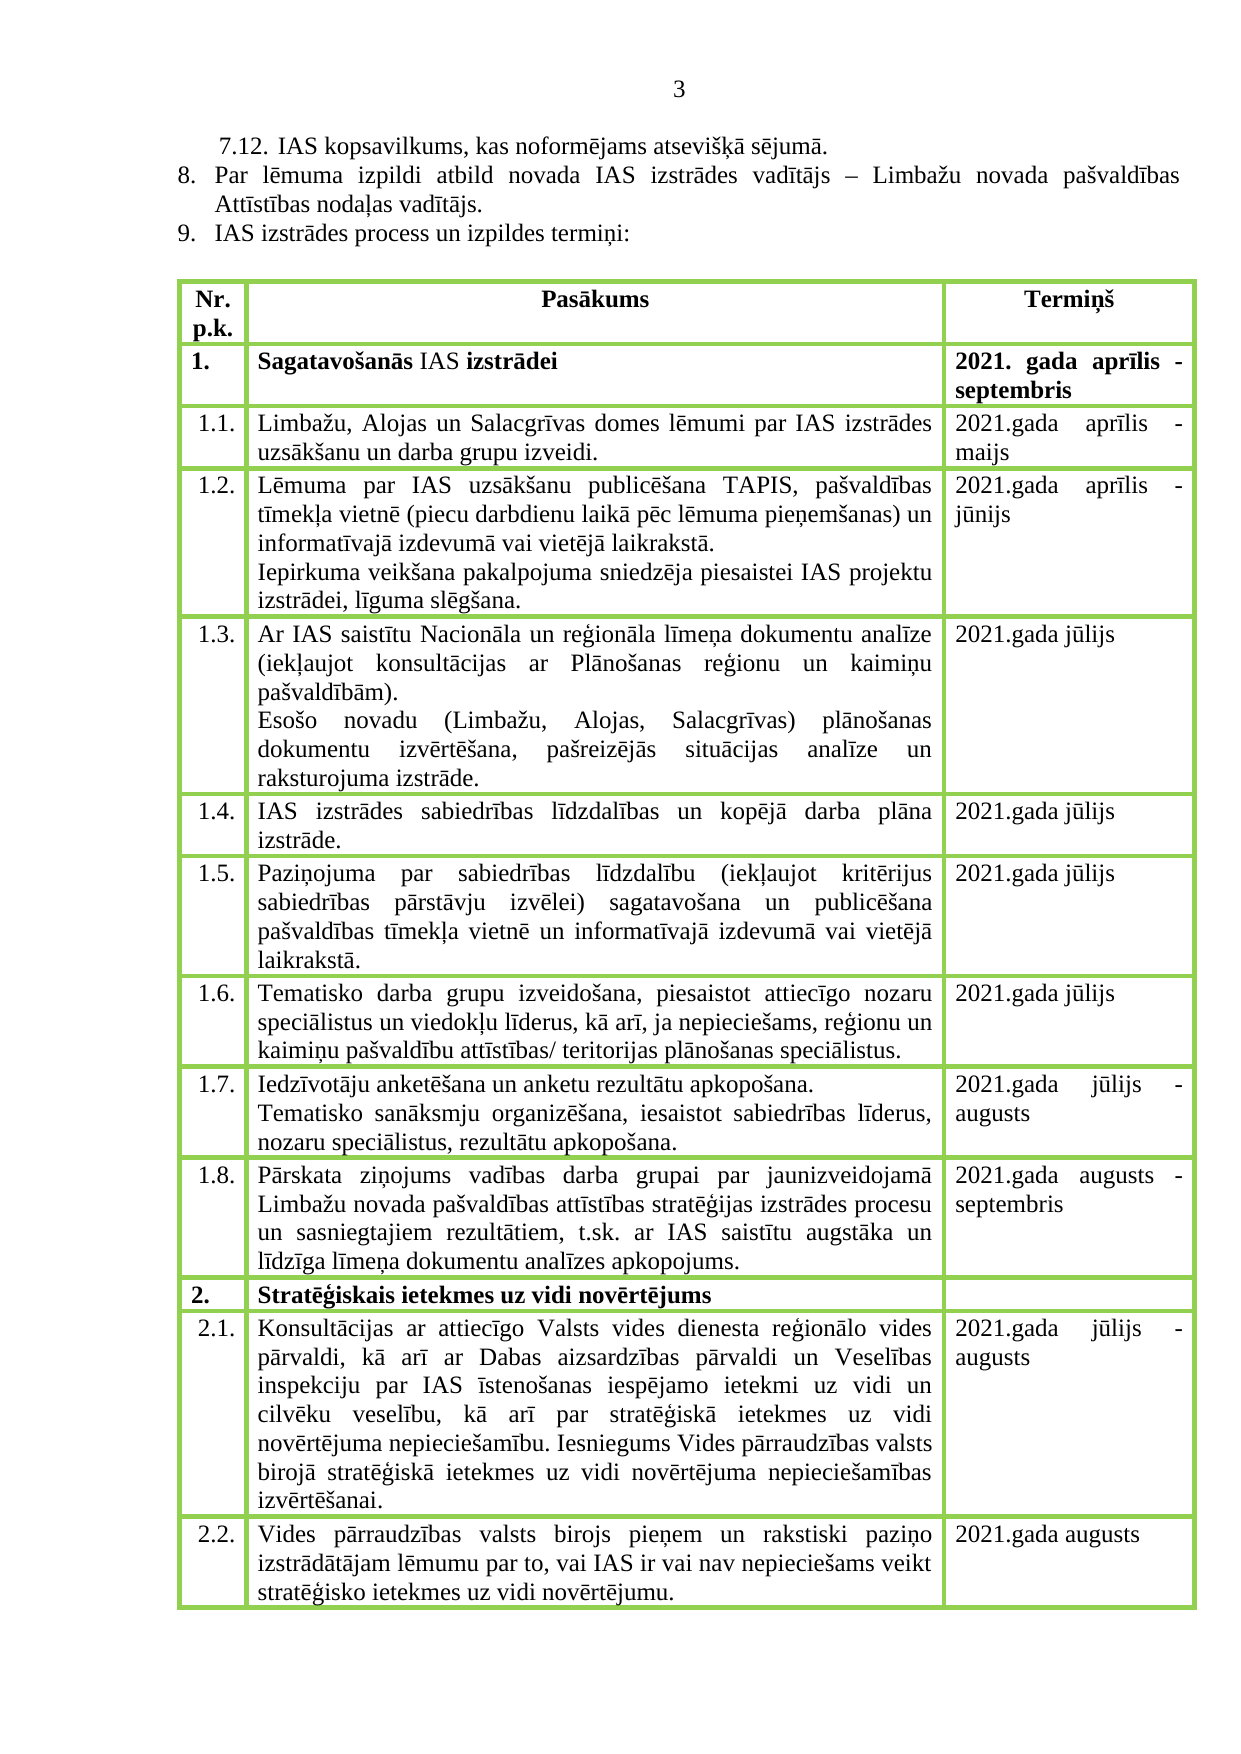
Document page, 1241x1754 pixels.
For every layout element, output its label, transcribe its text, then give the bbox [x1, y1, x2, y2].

table_cell 2021.gada aprīlis - maijs [946, 408, 1192, 466]
table_cell Iedzīvotāju anketēšana un anketu rezultātu apkopošana. Tematisko sanāksmju organizēšana, iesaistot sabiedrības līderus, nozaru speciālistus, rezultātu apkopošana. [249, 1069, 942, 1155]
list IAS kopsavilkums, kas noformējams atsevišķā sējumā. [218, 131, 1181, 160]
table_cell 1.1. [182, 408, 244, 466]
table_cell 2021. gada aprīlis - septembris [946, 346, 1192, 404]
table_cell 2021.gada jūlijs [946, 858, 1192, 973]
table_cell 2021.gada jūlijs [946, 796, 1192, 854]
table_cell Tematisko darba grupu izveidošana, piesaistot attiecīgo nozaru speciālistus un viedokļu līderus, kā arī, ja nepieciešams, reģionu un kaimiņu pašvaldību attīstības/ teritorijas plānošanas speciālistus. [249, 978, 942, 1064]
table_cell Lēmuma par IAS uzsākšanu publicēšana TAPIS, pašvaldības tīmekļa vietnē (piecu darbdienu laikā pēc lēmuma pieņemšanas) un informatīvajā izdevumā vai vietējā laikrakstā. Iepirkuma veikšana pakalpojuma sniedzēja piesaistei IAS projektu izstrādei, līguma slēgšana. [249, 471, 942, 614]
table_cell 2021.gada jūlijs - augusts [946, 1069, 1192, 1155]
table_header Termiņš [946, 284, 1192, 342]
table_cell Vides pārraudzības valsts birojs pieņem un rakstiski paziņo izstrādātājam lēmumu par to, vai IAS ir vai nav nepieciešams veikt stratēģisko ietekmes uz vidi novērtējumu. [249, 1519, 942, 1605]
table_header Pasākums [249, 284, 942, 342]
table_cell Konsultācijas ar attiecīgo Valsts vides dienesta reģionālo vides pārvaldi, kā arī ar Dabas aizsardzības pārvaldi un Veselības inspekciju par IAS īstenošanas iespējamo ietekmi uz vidi un cilvēku veselību, kā arī par stratēģiskā ietekmes uz vidi novērtējuma nepieciešamību. Iesniegums Vides pārraudzības valsts birojā stratēģiskā ietekmes uz vidi novērtējuma nepieciešamības izvērtēšanai. [249, 1313, 942, 1514]
table_cell Pārskata ziņojums vadības darba grupai par jaunizveidojamā Limbažu novada pašvaldības attīstības stratēģijas izstrādes procesu un sasniegtajiem rezultātiem, t.sk. ar IAS saistītu augstāka un līdzīga līmeņa dokumentu analīzes apkopojums. [249, 1160, 942, 1275]
table_cell 2021.gada augusts - septembris [946, 1160, 1192, 1275]
table_cell 2021.gada jūlijs [946, 978, 1192, 1064]
table_cell Stratēģiskais ietekmes uz vidi novērtējums [249, 1280, 942, 1308]
table_cell IAS izstrādes sabiedrības līdzdalības un kopējā darba plāna izstrāde. [249, 796, 942, 854]
table_cell 2.2. [182, 1519, 244, 1605]
list IAS izstrādes process un izpildes termiņi: [177, 218, 1181, 246]
table_cell 1.5. [182, 858, 244, 973]
table_cell Paziņojuma par sabiedrības līdzdalību (iekļaujot kritērijus sabiedrības pārstāvju izvēlei) sagatavošana un publicēšana pašvaldības tīmekļa vietnē un informatīvajā izdevumā vai vietējā laikrakstā. [249, 858, 942, 973]
table_cell 2021.gada jūlijs [946, 619, 1192, 792]
table_cell 1.2. [182, 471, 244, 614]
table_header Nr. p.k. [182, 284, 244, 342]
table_cell 2.1. [182, 1313, 244, 1514]
table_cell 1.3. [182, 619, 244, 792]
table_cell 1.6. [182, 978, 244, 1064]
table_cell 1. [182, 346, 244, 404]
table_cell [946, 1280, 1192, 1308]
table_cell 2021.gada aprīlis - jūnijs [946, 471, 1192, 614]
table_cell 1.8. [182, 1160, 244, 1275]
table_cell Sagatavošanās IAS izstrādei [249, 346, 942, 404]
table_cell Ar IAS saistītu Nacionāla un reģionāla līmeņa dokumentu analīze (iekļaujot konsultācijas ar Plānošanas reģionu un kaimiņu pašvaldībām). Esošo novadu (Limbažu, Alojas, Salacgrīvas) plānošanas dokumentu izvērtēšana, pašreizējās situācijas analīze un raksturojuma izstrāde. [249, 619, 942, 792]
table_cell 1.7. [182, 1069, 244, 1155]
table_cell 2021.gada jūlijs - augusts [946, 1313, 1192, 1514]
table_cell 1.4. [182, 796, 244, 854]
list Par lēmuma izpildi atbild novada IAS izstrādes vadītājs – Limbažu novada pašvaldības Attīstības nodaļas vadītājs. [177, 160, 1181, 218]
table_cell 2. [182, 1280, 244, 1308]
table_cell 2021.gada augusts [946, 1519, 1192, 1605]
table_cell Limbažu, Alojas un Salacgrīvas domes lēmumi par IAS izstrādes uzsākšanu un darba grupu izveidi. [249, 408, 942, 466]
